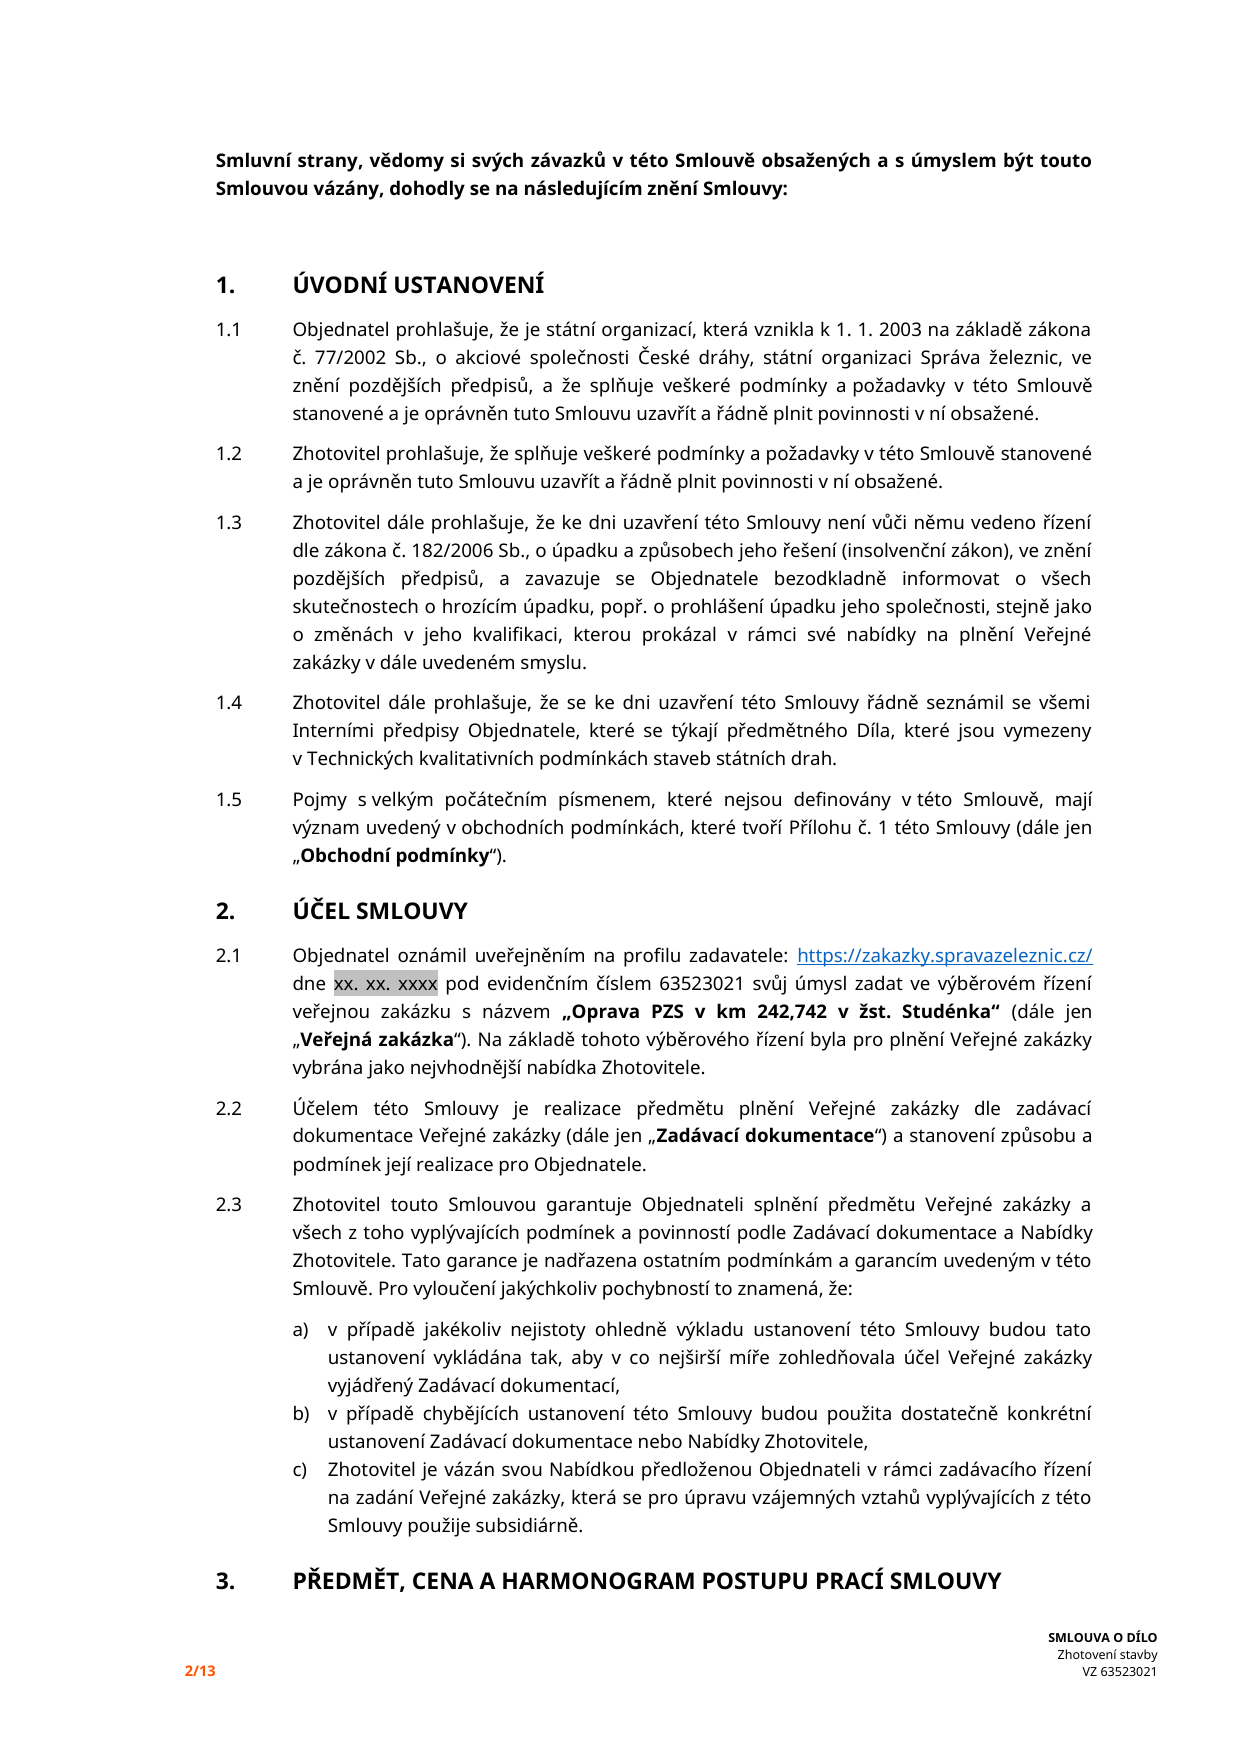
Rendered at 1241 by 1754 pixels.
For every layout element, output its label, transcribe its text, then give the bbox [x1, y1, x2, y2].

text Zhotovitel dále prohlašuje, že se ke dni uzavření této Smlouvy řádně seznámil se všemi Interními předpisy Objednatele, které se týkají předmětného Díla, které jsou vymezeny v Technických kvalitativních podmínkách staveb státních drah. [216, 690, 1093, 771]
text v případě chybějících ustanovení této Smlouvy budou použita dostatečně konkrétní ustanovení Zadávací dokumentace nebo Nabídky Zhotovitele, [292, 1400, 1093, 1453]
text Objednatel prohlašuje, že je státní organizací, která vznikla k 1. 1. 2003 na základě zákona č. 77/2002 Sb., o akciové společnosti České dráhy, státní organizaci Správa železnic, ve znění pozdějších předpisů, a že splňuje veškeré podmínky a požadavky v této Smlouvě stanovené a je oprávněn tuto Smlouvu uzavřít a řádně plnit povinnosti v ní obsažené. [216, 316, 1093, 426]
text PŘEDMĚT, CENA A HARMONOGRAM POSTUPU PRACÍ SMLOUVY [216, 1565, 1093, 1596]
text Zhotovitel dále prohlašuje, že ke dni uzavření této Smlouvy není vůči němu vedeno řízení dle zákona č. 182/2006 Sb., o úpadku a způsobech jeho řešení (insolvenční zákon), ve znění pozdějších předpisů, a zavazuje se Objednatele bezodkladně informovat o všech skutečnostech o hrozícím úpadku, popř. o prohlášení úpadku jeho společnosti, stejně jako o změnách v jeho kvalifikaci, kterou prokázal v rámci své nabídky na plnění Veřejné zakázky v dále uvedeném smyslu. [216, 509, 1093, 675]
text ÚVODNÍ USTANOVENÍ [216, 269, 1093, 300]
text Zhotovitel je vázán svou Nabídkou předloženou Objednateli v rámci zadávacího řízení na zadání Veřejné zakázky, která se pro úpravu vzájemných vztahů vyplývajících z této Smlouvy použije subsidiárně. [292, 1456, 1093, 1538]
text ÚČEL SMLOUVY [216, 895, 1093, 927]
text Objednatel oznámil uveřejněním na profilu zadavatele: https://zakazky.spravazeleznic.cz/ dne xx. xx. xxxx pod evidenčním číslem 63523021 svůj úmysl zadat ve výběrovém řízení veřejnou zakázku s názvem „Oprava PZS v km 242,742 v žst. Studénka“ (dále jen „Veřejná zakázka“). Na základě tohoto výběrového řízení byla pro plnění Veřejné zakázky vybrána jako nejvhodnější nabídka Zhotovitele. [216, 942, 1093, 1080]
text Zhotovitel prohlašuje, že splňuje veškeré podmínky a požadavky v této Smlouvě stanovené a je oprávněn tuto Smlouvu uzavřít a řádně plnit povinnosti v ní obsažené. [216, 441, 1093, 494]
text Pojmy s velkým počátečním písmenem, které nejsou definovány v této Smlouvě, mají význam uvedený v obchodních podmínkách, které tvoří Přílohu č. 1 této Smlouvy (dále jen „Obchodní podmínky“). [216, 786, 1093, 868]
text Účelem této Smlouvy je realizace předmětu plnění Veřejné zakázky dle zadávací dokumentace Veřejné zakázky (dále jen „Zadávací dokumentace“) a stanovení způsobu a podmínek její realizace pro Objednatele. [216, 1095, 1093, 1176]
text Zhotovitel touto Smlouvou garantuje Objednateli splnění předmětu Veřejné zakázky a všech z toho vyplývajících podmínek a povinností podle Zadávací dokumentace a Nabídky Zhotovitele. Tato garance je nadřazena ostatním podmínkám a garancím uvedeným v této Smlouvě. Pro vyloučení jakýchkoliv pochybností to znamená, že: [216, 1191, 1093, 1301]
text Smluvní strany, vědomy si svých závazků v této Smlouvě obsažených a s úmyslem být touto Smlouvou vázány, dohodly se na následujícím znění Smlouvy: [216, 147, 1093, 201]
text v případě jakékoliv nejistoty ohledně výkladu ustanovení této Smlouvy budou tato ustanovení vykládána tak, aby v co nejširší míře zohledňovala účel Veřejné zakázky vyjádřený Zadávací dokumentací, [292, 1316, 1093, 1397]
